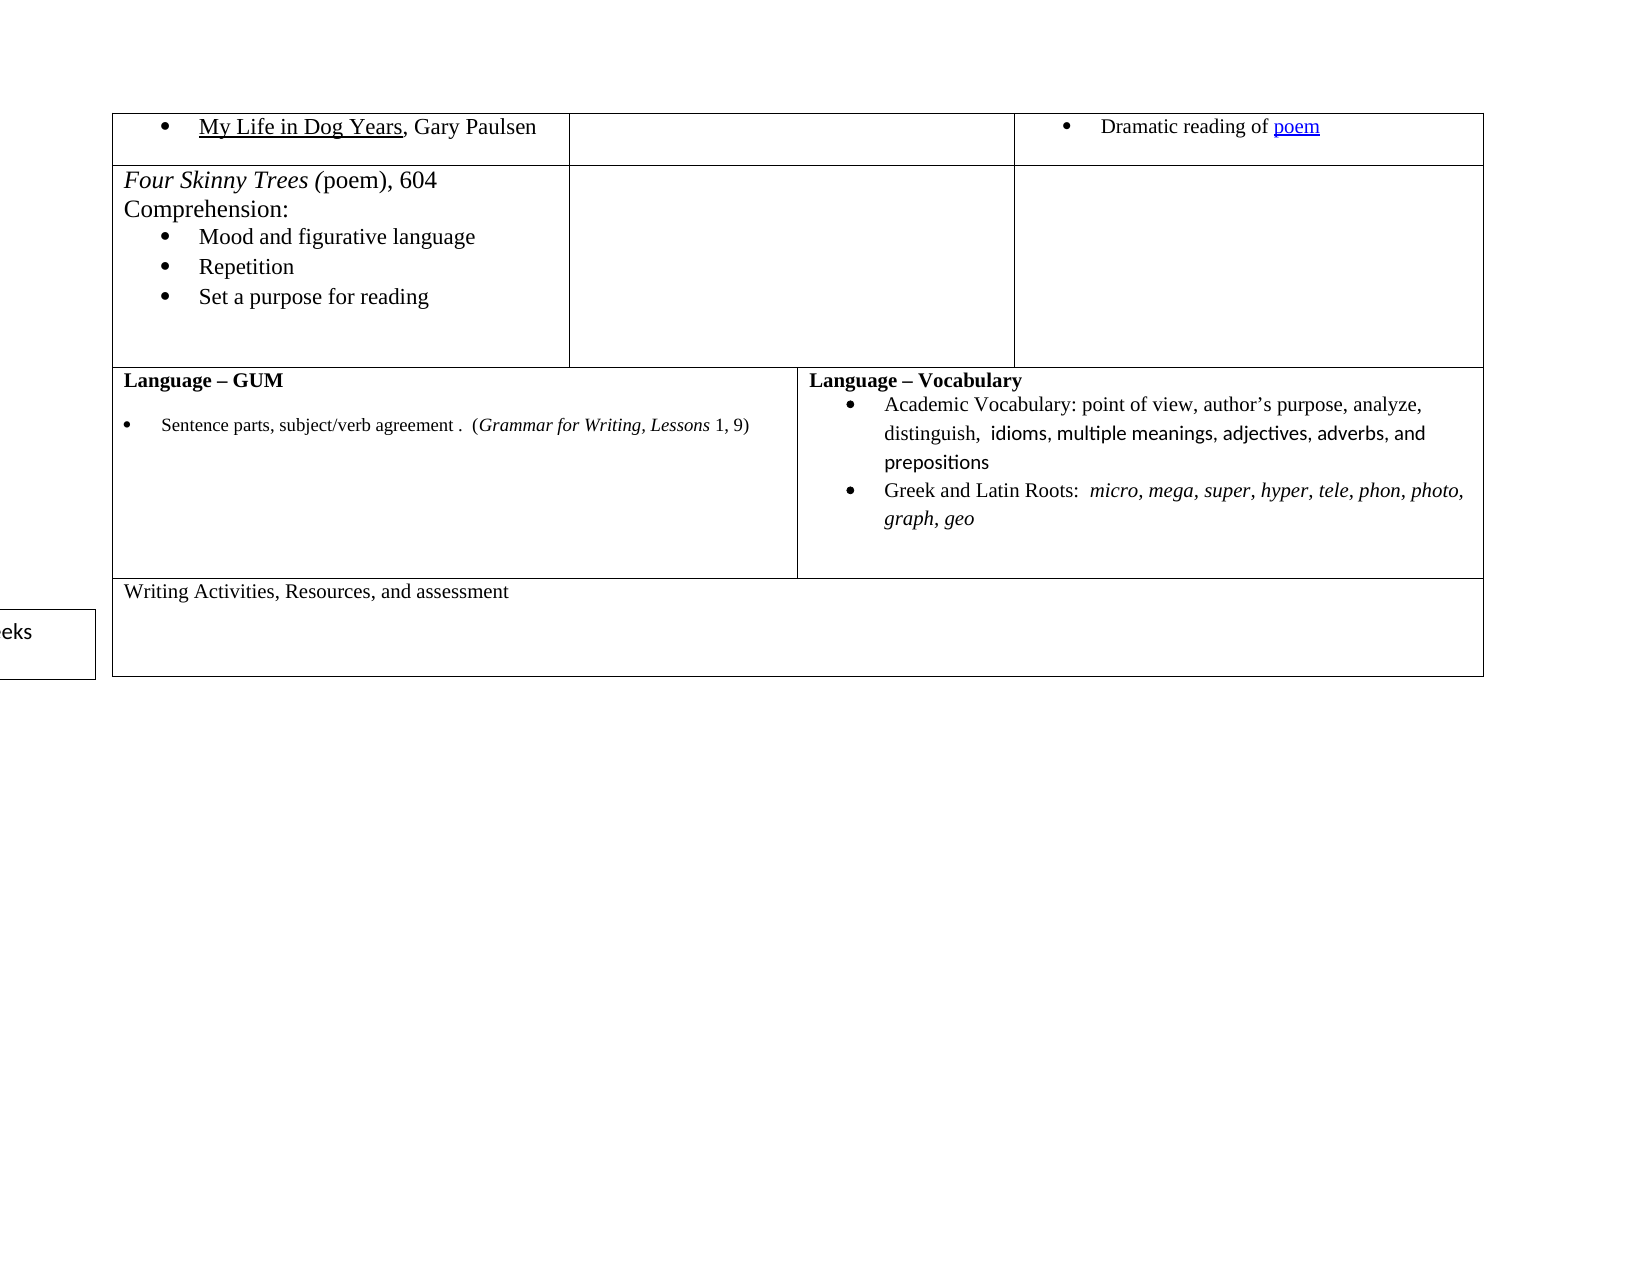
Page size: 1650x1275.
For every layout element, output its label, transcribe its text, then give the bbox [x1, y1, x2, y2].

table_cell Language – GUM Sentence parts, subject/verb agreement . (Grammar for Writing, Lessons 1, 9) [113, 368, 797, 578]
table_cell Language – Vocabulary Academic Vocabulary: point of view, author’s purpose, analyze, distinguish, idioms, multiple meanings, adjectives, adverbs, and prepositions Greek and Latin Roots: micro, mega, super, hyper, tele, phon, photo, graph, geo [798, 368, 1483, 578]
table_cell Four Skinny Trees (poem), 604 Comprehension: Mood and figurative language Repetition Set a purpose for reading [113, 166, 569, 367]
table_cell [1015, 166, 1483, 367]
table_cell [1015, 114, 1483, 164]
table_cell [113, 114, 569, 164]
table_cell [570, 114, 1014, 164]
table_cell Writing Activities, Resources, and assessment [113, 579, 1483, 676]
table_cell [570, 166, 1014, 367]
